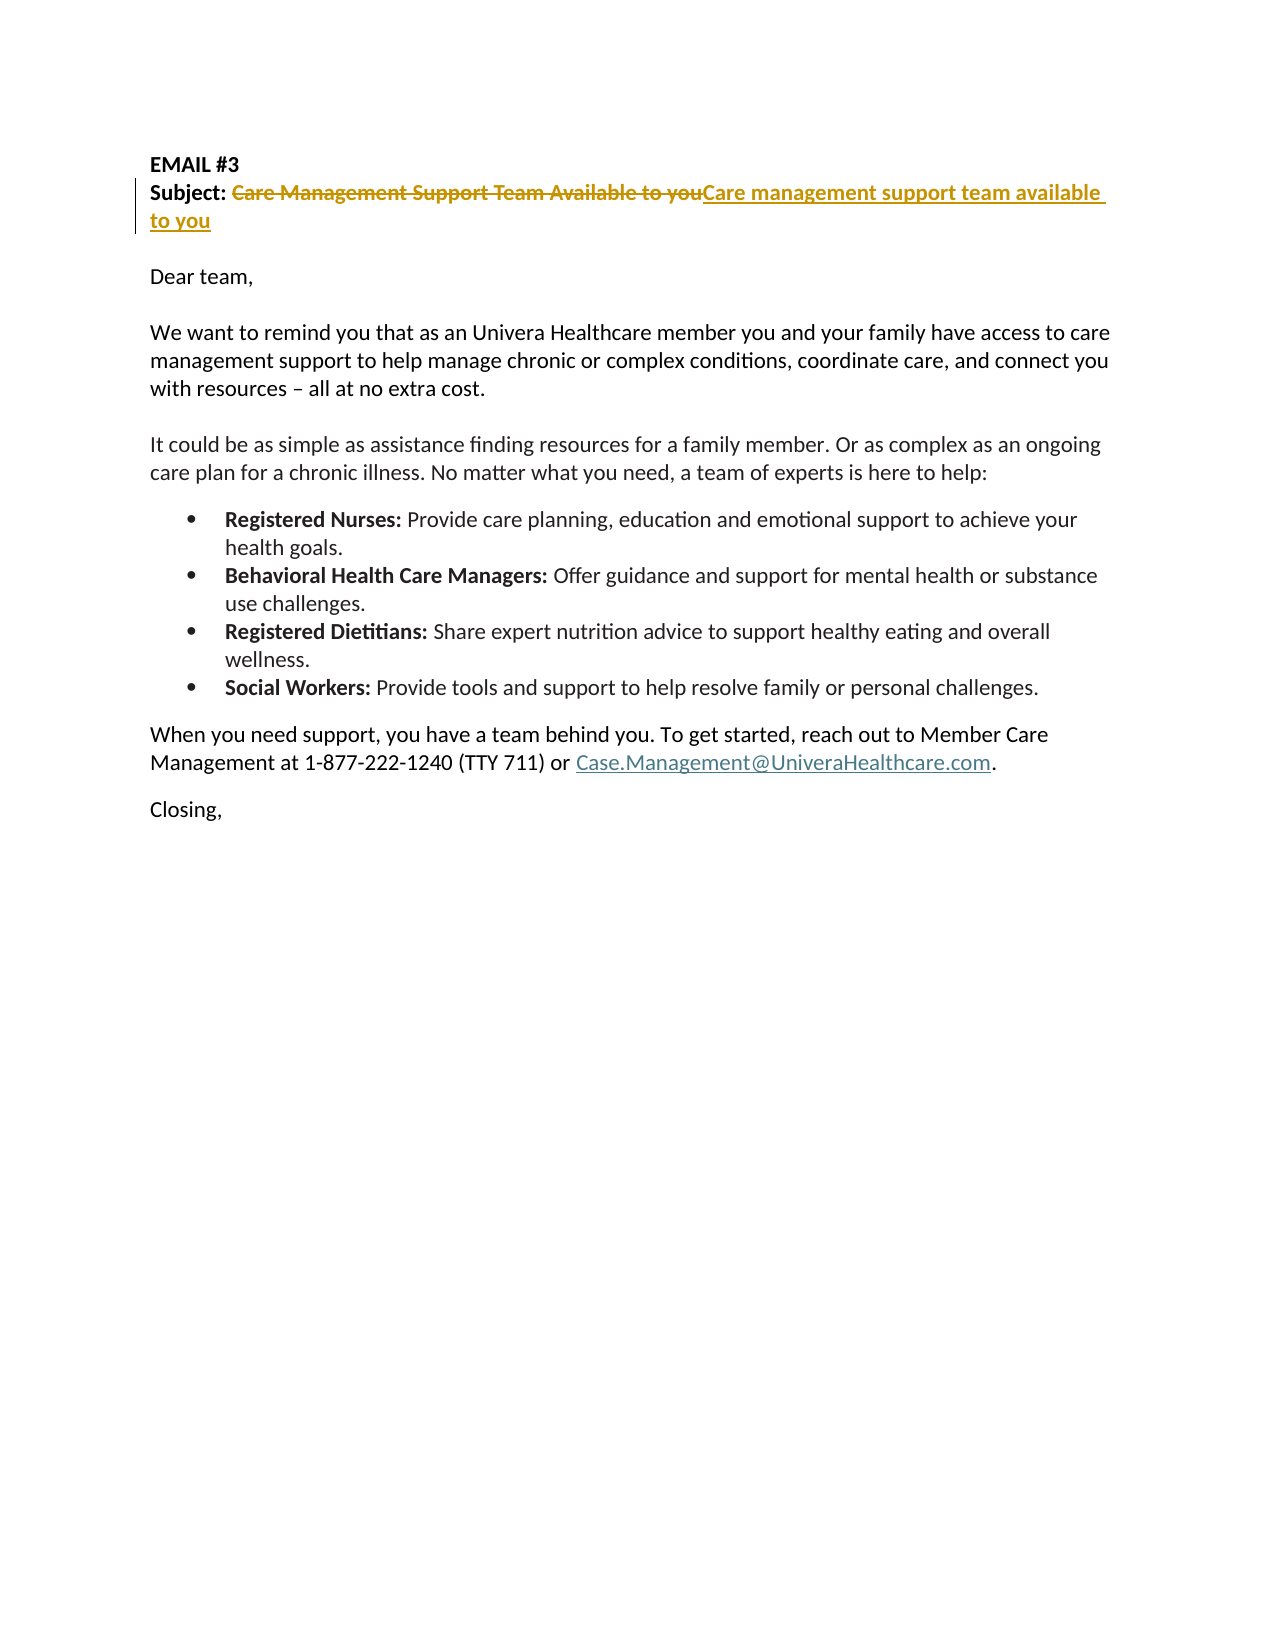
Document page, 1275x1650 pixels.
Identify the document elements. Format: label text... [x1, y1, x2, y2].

list Behavioral Health Care Managers: Offer guidance and support for mental health or substance use challenges. [187, 561, 1125, 617]
text When you need support, you have a team behind you. To get started, reach out to Member Care Management at 1-877-222-1240 (TTY 711) or Case.Management@UniveraHealthcare.com. [150, 720, 1125, 776]
text Subject: [150, 178, 1125, 234]
text It could be as simple as assistance finding resources for a family member. Or as complex as an ongoing care plan for a chronic illness. No matter what you need, a team of experts is here to help: [150, 430, 1125, 486]
text Closing, [150, 795, 1125, 823]
list Social Workers: Provide tools and support to help resolve family or personal challenges. [187, 673, 1125, 701]
list Registered Nurses: Provide care planning, education and emotional support to achieve your health goals. [187, 505, 1125, 561]
text Dear team, [150, 262, 1125, 290]
text EMAIL #3 [150, 150, 1125, 178]
text We want to remind you that as an Univera Healthcare member you and your family have access to care management support to help manage chronic or complex conditions, coordinate care, and connect you with resources – all at no extra cost. [150, 318, 1125, 402]
list Registered Dietitians: Share expert nutrition advice to support healthy eating and overall wellness. [187, 617, 1125, 673]
